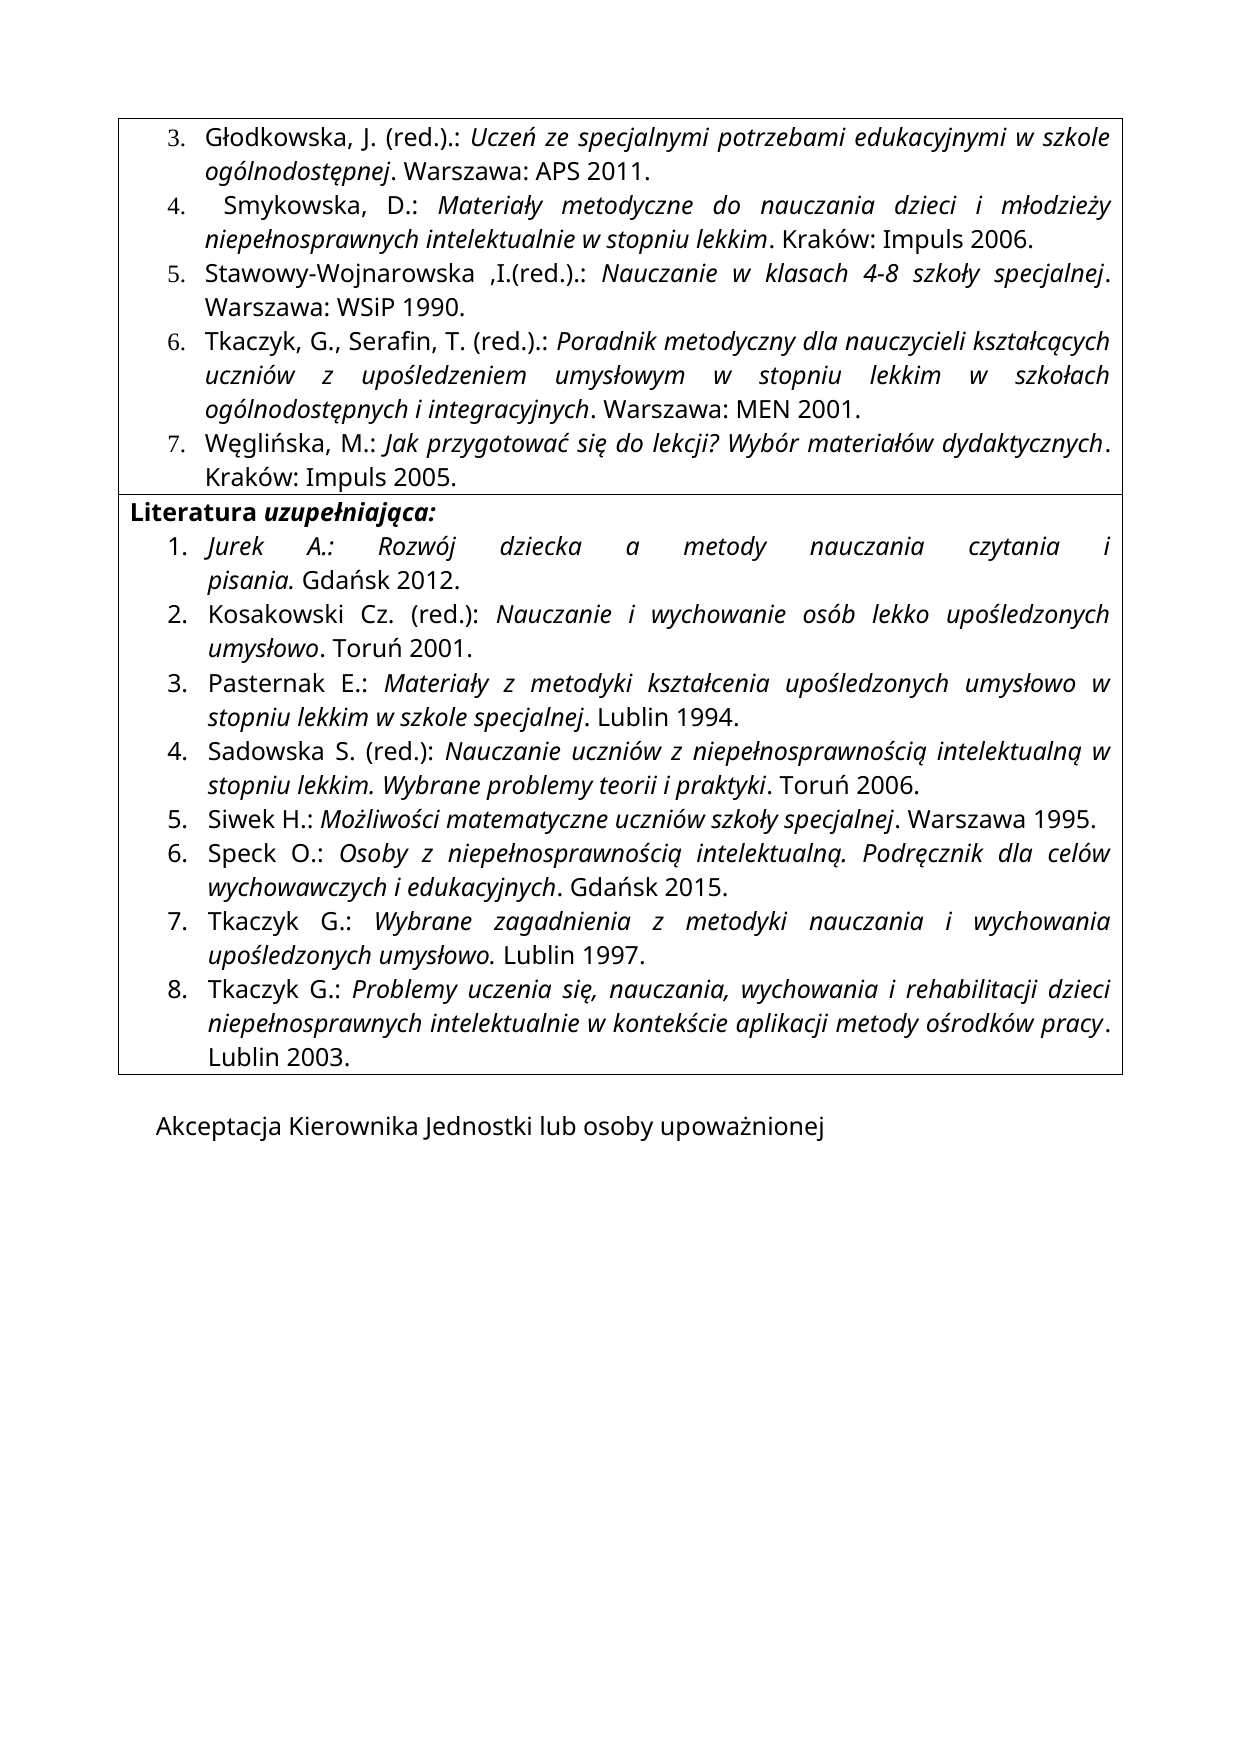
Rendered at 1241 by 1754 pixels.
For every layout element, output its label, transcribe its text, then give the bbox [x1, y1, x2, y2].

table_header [119, 119, 1122, 494]
table_cell Literatura uzupełniająca: Jurek A.: Rozwój dziecka a metody nauczania czytania i pisania. Gdańsk 2012. Kosakowski Cz. (red.): Nauczanie i wychowanie osób lekko upośledzonych umysłowo. Toruń 2001. Pasternak E.: Materiały z metodyki kształcenia upośledzonych umysłowo w stopniu lekkim w szkole specjalnej. Lublin 1994. Sadowska S. (red.): Nauczanie uczniów z niepełnosprawnością intelektualną w stopniu lekkim. Wybrane problemy teorii i praktyki. Toruń 2006. Siwek H.: Możliwości matematyczne uczniów szkoły specjalnej. Warszawa 1995. Speck O.: Osoby z niepełnosprawnością intelektualną. Podręcznik dla celów wychowawczych i edukacyjnych. Gdańsk 2015. Tkaczyk G.: Wybrane zagadnienia z metodyki nauczania i wychowania upośledzonych umysłowo. Lublin 1997. Tkaczyk G.: Problemy uczenia się, nauczania, wychowania i rehabilitacji dzieci niepełnosprawnych intelektualnie w kontekście aplikacji metody ośrodków pracy. Lublin 2003. [119, 495, 1122, 1074]
text Akceptacja Kierownika Jednostki lub osoby upoważnionej [156, 1109, 1122, 1143]
